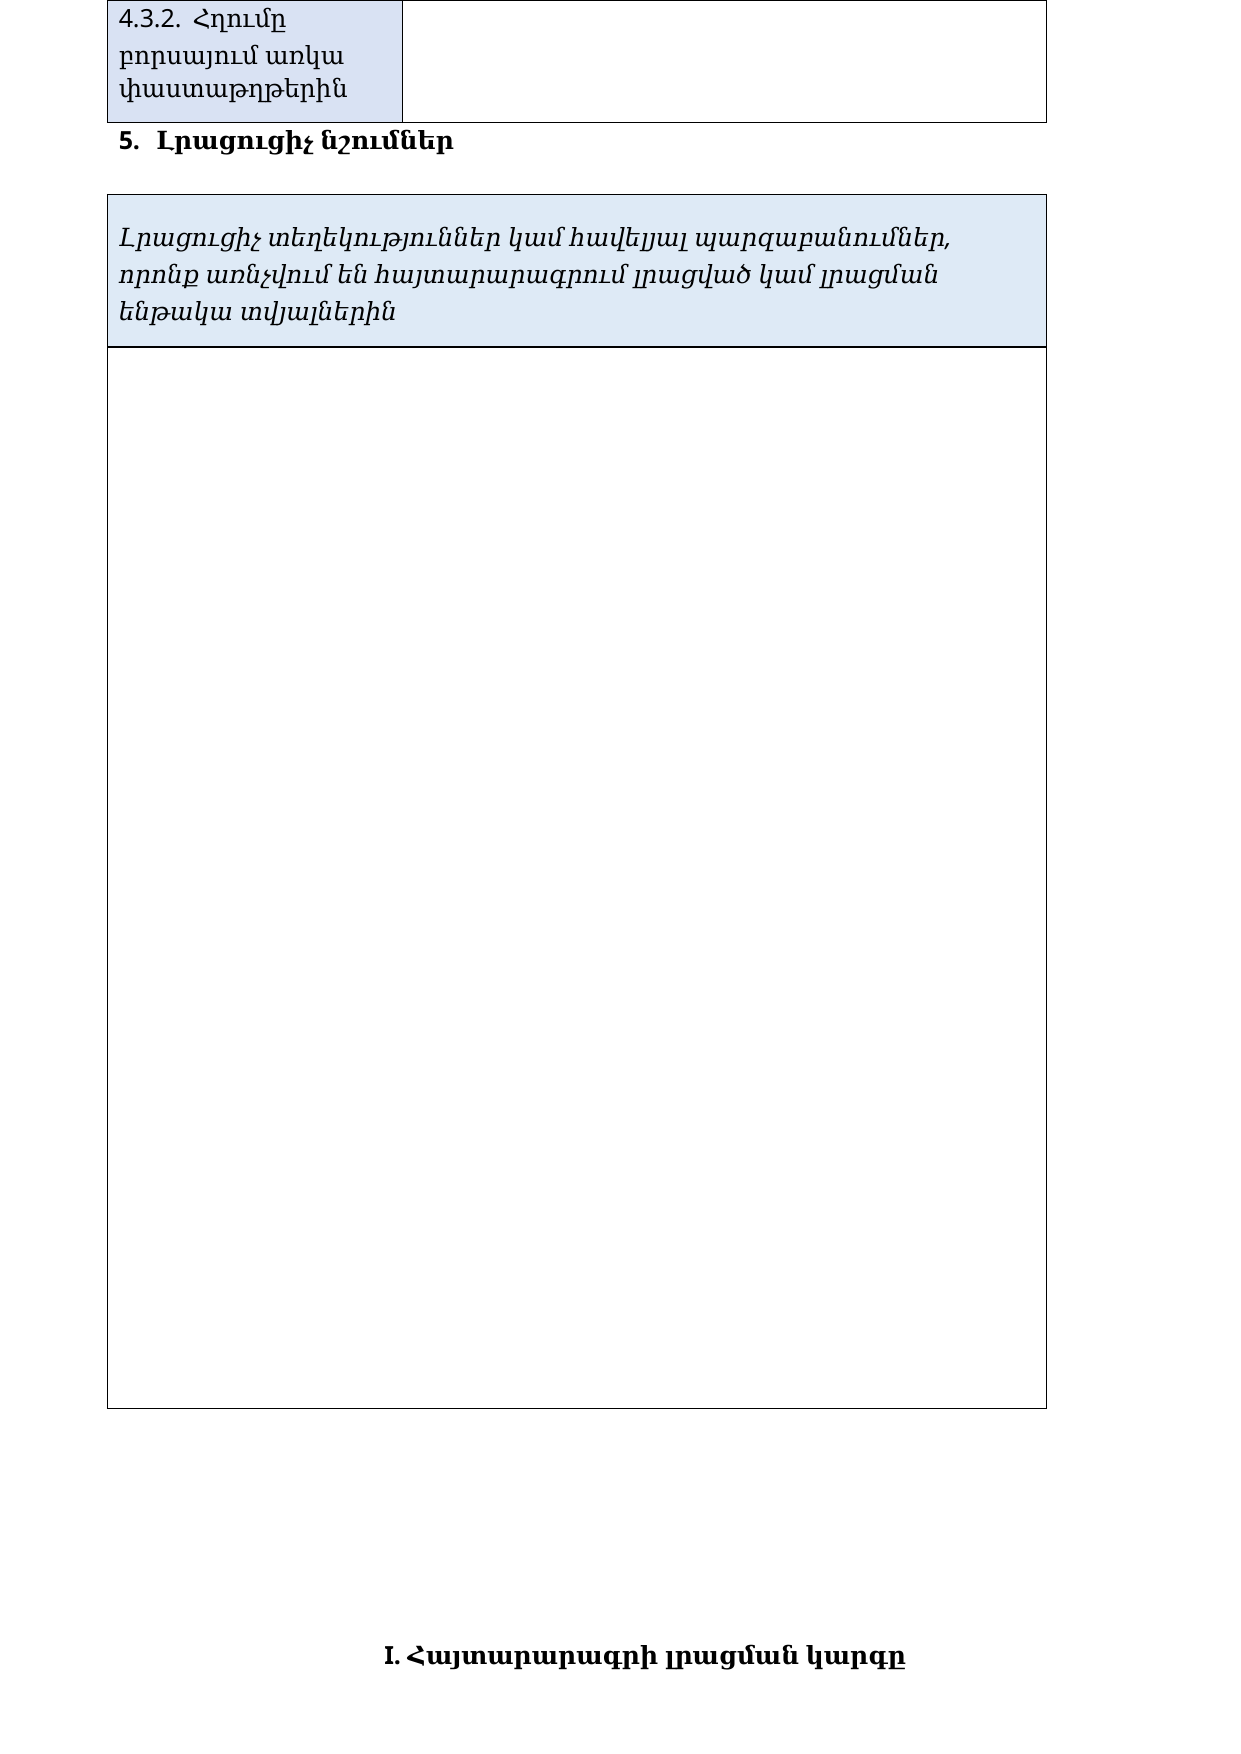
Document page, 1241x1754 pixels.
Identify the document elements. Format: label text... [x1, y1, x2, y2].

table_cell Հղումը բորսայում առկա փաստաթղթերին [108, 1, 402, 122]
list Լրացուցիչ նշումներ [118, 123, 1171, 157]
table_header Լրացուցիչ տեղեկություններ կամ հավելյալ պարզաբանումներ, որոնք առնչվում են հայտարարագրում լրացված կամ լրացման ենթակա տվյալներին [108, 195, 1046, 346]
table_cell [108, 348, 1046, 1407]
table_cell [403, 1, 1046, 122]
text I. Հայտարարագրի լրացման կարգը [118, 1638, 1171, 1672]
